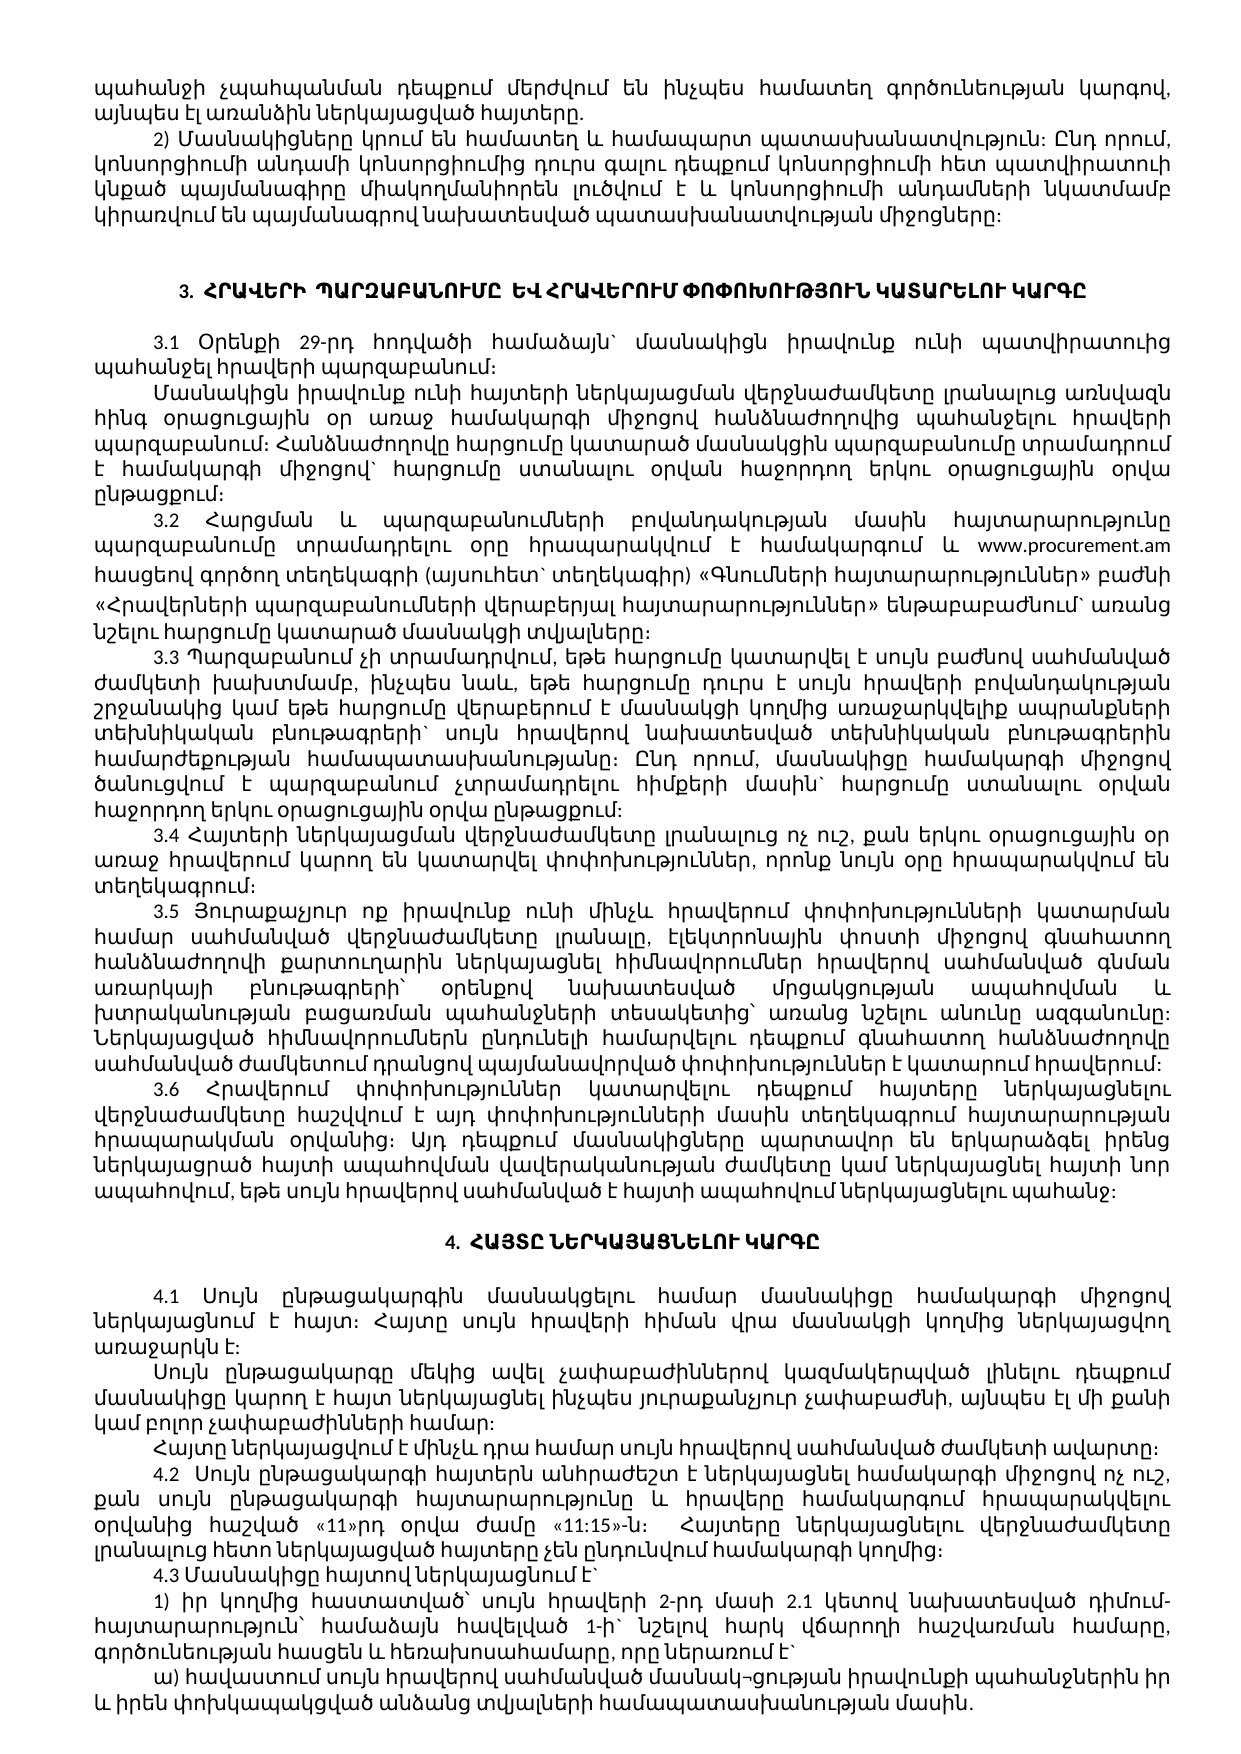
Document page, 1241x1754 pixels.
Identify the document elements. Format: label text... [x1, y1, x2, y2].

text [94, 75, 1171, 126]
text 3.4 Հայտերի ներկայացման վերջնաժամկետը լրանալուց ոչ ուշ, քան երկու օրացուցային օր առաջ հրավերում կարող են կատարվել փոփոխություններ, որոնք նույն օրը հրապարակվում են տեղեկագրում։ [94, 822, 1171, 898]
text 3.5 Յուրաքաչյուր ոք իրավունք ունի մինչև հրավերում փոփոխությունների կատարման համար սահմանված վերջնաժամկետը լրանալը, էլեկտրոնային փոստի միջոցով գնահատող հանձնաժողովի քարտուղարին ներկայացնել հիմնավորումներ հրավերով սահմանված գնման առարկայի բնութագրերի՝ օրենքով նախատեսված մրցակցության ապահովման և խտրականության բացառման պահանջների տեսակետից՝ առանց նշելու անունը ազգանունը: Ներկայացված հիմնավորումներն ընդունելի համարվելու դեպքում գնահատող հանձնաժողովը սահմանված ժամկետում դրանցով պայմանավորված փոփոխություններ է կատարում հրավերում: [94, 898, 1171, 1076]
text 1) իր կողմից հաստատված՝ սույն հրավերի 2-րդ մասի 2.1 կետով նախատեսված դիմում-հայտարարություն՝ համաձայն հավելված 1-ի` նշելով հարկ վճարողի հաշվառման համարը, գործունեության հասցեն և հեռախոսահամարը, որը ներառում է` [94, 1588, 1171, 1664]
text Սույն ընթացակարգը մեկից ավել չափաբաժիններով կազմակերպված լինելու դեպքում մասնակիցը կարող է հայտ ներկայացնել ինչպես յուրաքանչյուր չափաբաժնի, այնպես էլ մի քանի կամ բոլոր չափաբաժինների համար: [94, 1359, 1171, 1436]
text 4.3 Մասնակիցը հայտով ներկայացնում է` [94, 1563, 1171, 1588]
text ա) հավաստում սույն հրավերով սահմանված մասնակ¬ցության իրավունքի պահանջներին իր և իրեն փոխկապակցված անձանց տվյալների համապատասխանության մասին. [94, 1664, 1171, 1715]
text 2) Մասնակիցները կրում են համատեղ և համապարտ պատասխանատվություն: Ընդ որում, կոնսորցիումի անդամի կոնսորցիումից դուրս գալու դեպքում կոնսորցիումի հետ պատվիրատուի կնքած պայմանագիրը միակողմանիորեն լուծվում է և կոնսորցիումի անդամների նկատմամբ կիրառվում են պայմանագրով նախատեսված պատասխանատվության միջոցները: [94, 126, 1171, 227]
text 3. ՀՐԱՎԵՐԻ ՊԱՐԶԱԲԱՆՈՒՄԸ ԵՎ ՀՐԱՎԵՐՈՒՄ ՓՈՓՈԽՈՒԹՅՈՒՆ ԿԱՏԱՐԵԼՈՒ ԿԱՐԳԸ [94, 278, 1171, 304]
text 4.2 Սույն ընթացակարգի հայտերն անհրաժեշտ է ներկայացնել համակարգի միջոցով ոչ ուշ, քան սույն ընթացակարգի հայտարարությունը և հրավերը համակարգում հրապարակվելու օրվանից հաշված «11»րդ օրվա ժամը «11:15»-ն։ Հայտերը ներկայացնելու վերջնաժամկետը լրանալուց հետո ներկայացված հայտերը չեն ընդունվում համակարգի կողմից։ [94, 1461, 1171, 1563]
text Հայտը ներկայացվում է մինչև դրա համար սույն հրավերով սահմանված ժամկետի ավարտը։ [94, 1436, 1171, 1461]
text 4.1 Սույն ընթացակարգին մասնակցելու համար մասնակիցը համակարգի միջոցով ներկայացնում է հայտ։ Հայտը սույն հրավերի հիման վրա մասնակցի կողմից ներկայացվող առաջարկն է: [94, 1283, 1171, 1359]
text 3.6 Հրավերում փոփոխություններ կատարվելու դեպքում հայտերը ներկայացնելու վերջնաժամկետը հաշվվում է այդ փոփոխությունների մասին տեղեկագրում հայտարարության հրապարակման օրվանից։ Այդ դեպքում մասնակիցները պարտավոր են երկարաձգել իրենց ներկայացրած հայտի ապահովման վավերականության ժամկետը կամ ներկայացնել հայտի նոր ապահովում, եթե սույն հրավերով սահմանված է հայտի ապահովում ներկայացնելու պահանջ: [94, 1076, 1171, 1203]
text 3.1 Օրենքի 29-րդ հոդվածի համաձայն` մասնակիցն իրավունք ունի պատվիրատուից պահանջել հրավերի պարզաբանում։ [94, 329, 1171, 380]
text 4. ՀԱՅՏԸ ՆԵՐԿԱՅԱՑՆԵԼՈՒ ԿԱՐԳԸ [94, 1229, 1171, 1254]
text 3.3 Պարզաբանում չի տրամադրվում, եթե հարցումը կատարվել է սույն բաժնով սահմանված ժամկետի խախտմամբ, ինչպես նաև, եթե հարցումը դուրս է սույն հրավերի բովանդակության շրջանակից կամ եթե հարցումը վերաբերում է մասնակցի կողմից առաջարկվելիք ապրանքների տեխնիկական բնութագրերի` սույն հրավերով նախատեսված տեխնիկական բնութագրերին համարժեքության համապատասխանությանը։ Ընդ որում, մասնակիցը համակարգի միջոցով ծանուցվում է պարզաբանում չտրամադրելու հիմքերի մասին` հարցումը ստանալու օրվան հաջորդող երկու օրացուցային օրվա ընթացքում: [94, 644, 1171, 822]
text Մասնակիցն իրավունք ունի հայտերի ներկայացման վերջնաժամկետը լրանալուց առնվազն հինգ օրացուցային օր առաջ համակարգի միջոցով հանձնաժողովից պահանջելու հրավերի պարզաբանում։ Հանձնաժողովը հարցումը կատարած մասնակցին պարզաբանումը տրամադրում է համակարգի միջոցով` հարցումը ստանալու օրվան հաջորդող երկու օրացուցային օրվա ընթացքում։ [94, 380, 1171, 507]
text 3.2 Հարցման և պարզաբանումների բովանդակության մասին հայտարարությունը պարզաբանումը տրամադրելու օրը հրապարակվում է համակարգում և www.procurement.am հասցեով գործող տեղեկագրի (այսուհետ` տեղեկագիր) «Գնումների հայտարարություններ» բաժնի «Հրավերների պարզաբանումների վերաբերյալ հայտարարություններ» ենթաբաբաժնում` առանց նշելու հարցումը կատարած մասնակցի տվյալները։ [94, 507, 1171, 644]
